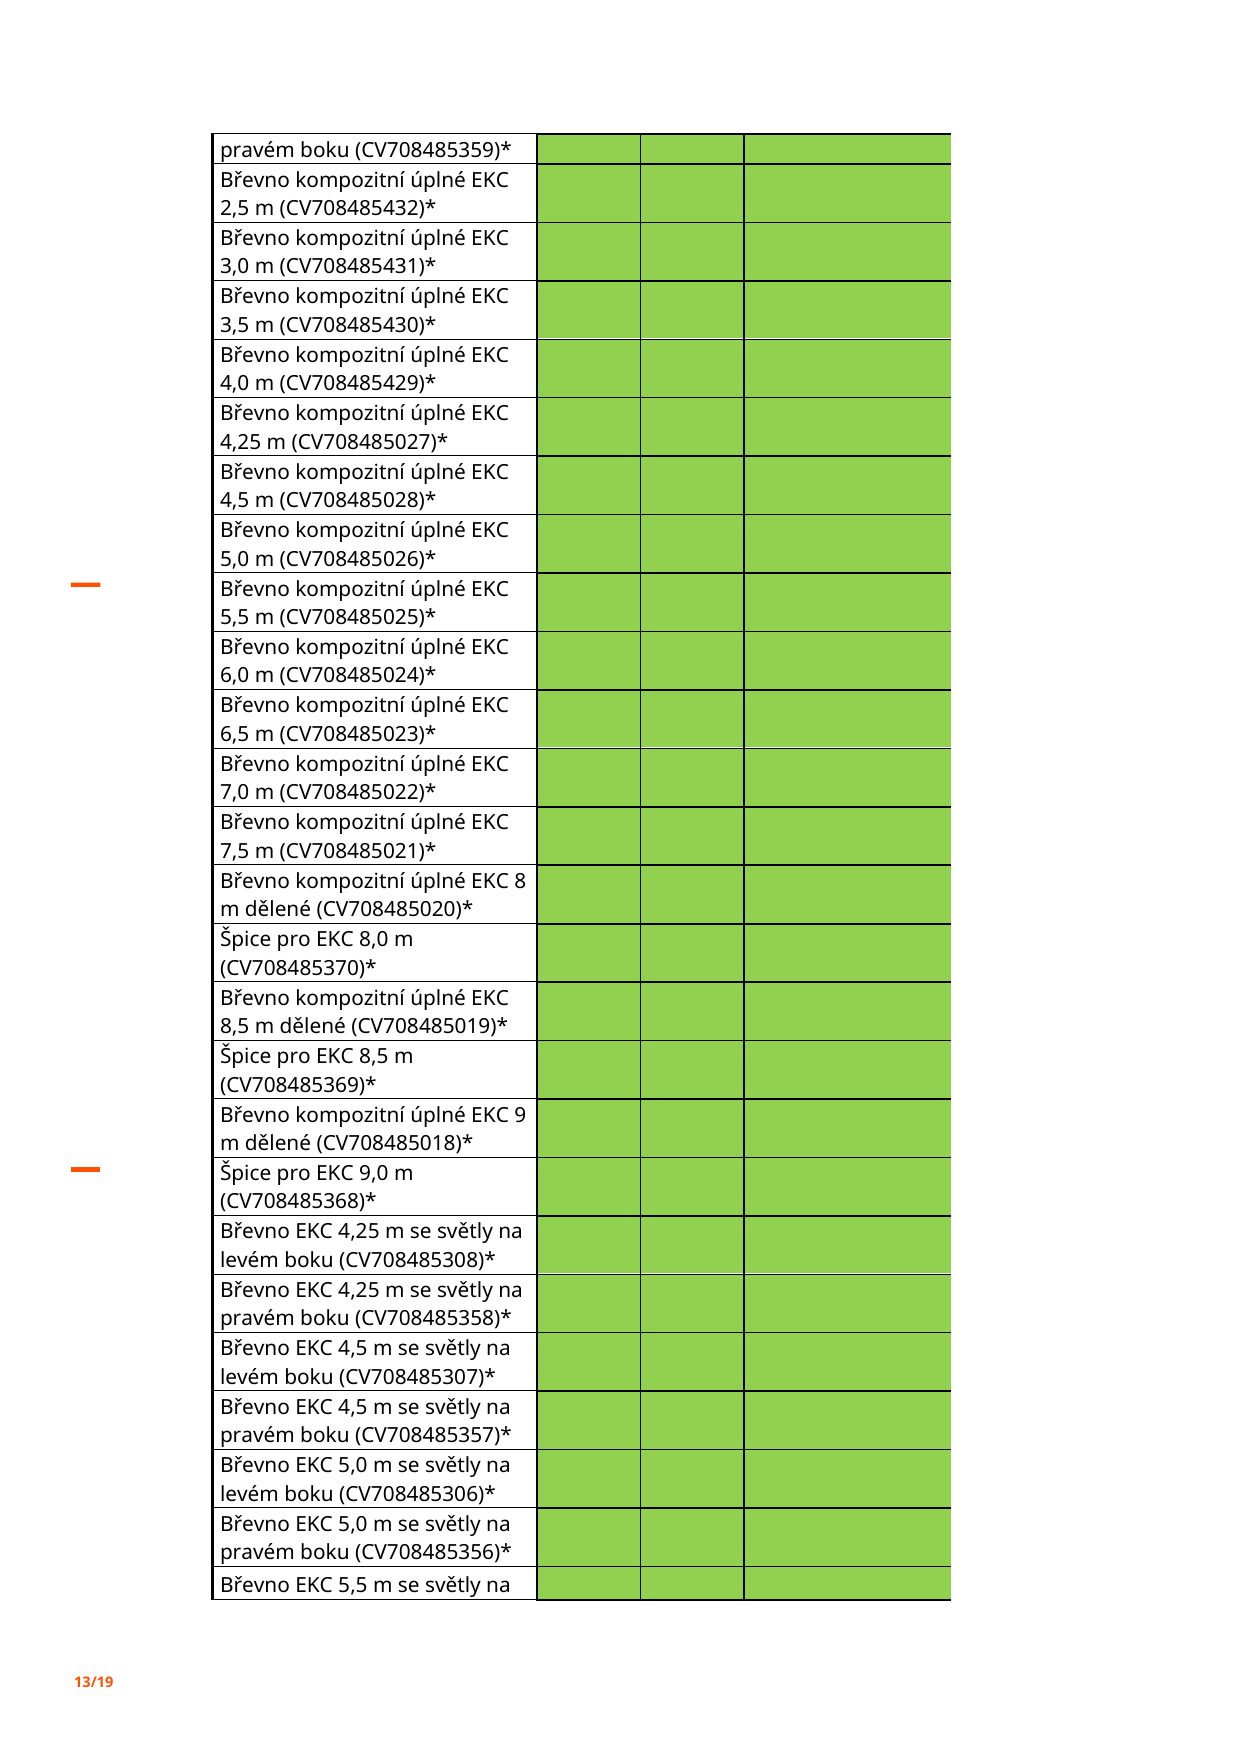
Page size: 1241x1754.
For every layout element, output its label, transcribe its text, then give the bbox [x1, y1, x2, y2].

table_cell [538, 574, 640, 631]
table_cell [538, 457, 640, 514]
table_cell [641, 691, 743, 747]
table_cell Špice pro EKC 9,0 m (CV708485368)* [214, 1158, 536, 1215]
table_cell [641, 866, 743, 923]
table_cell [641, 1275, 743, 1332]
table_cell [745, 457, 951, 514]
table_cell [745, 1450, 951, 1507]
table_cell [214, 1567, 536, 1599]
table_cell [538, 1333, 640, 1390]
table_cell Břevno kompozitní úplné EKC 8 m dělené (CV708485020)* [214, 865, 536, 923]
table_cell Břevno EKC 5,0 m se světly na pravém boku (CV708485356)* [214, 1508, 536, 1566]
table_cell [745, 1041, 951, 1098]
table_cell [538, 983, 640, 1040]
table_cell [745, 1392, 951, 1449]
table_cell [538, 1450, 640, 1507]
table_cell [745, 1567, 951, 1599]
table_cell [745, 749, 951, 806]
table_cell [641, 340, 743, 397]
table_cell [538, 398, 640, 455]
table_cell Břevno kompozitní úplné EKC 2,5 m (CV708485432)* [214, 164, 536, 222]
table_cell [641, 135, 743, 163]
table_cell [745, 808, 951, 864]
table_cell [745, 135, 951, 163]
table_cell Břevno kompozitní úplné EKC 6,0 m (CV708485024)* [214, 632, 536, 689]
table_cell Břevno kompozitní úplné EKC 5,0 m (CV708485026)* [214, 515, 536, 572]
table_cell Břevno kompozitní úplné EKC 6,5 m (CV708485023)* [214, 690, 536, 747]
table_cell [641, 457, 743, 514]
table_cell [538, 691, 640, 747]
table_cell [538, 1217, 640, 1273]
table_cell [641, 1217, 743, 1273]
table_cell [538, 925, 640, 981]
table_cell [641, 1567, 743, 1599]
table_cell [641, 574, 743, 631]
table_cell [745, 398, 951, 455]
table_cell Břevno kompozitní úplné EKC 4,5 m (CV708485028)* [214, 456, 536, 514]
table_cell Špice pro EKC 8,0 m (CV708485370)* [214, 924, 536, 981]
table_cell Břevno kompozitní úplné EKC 4,25 m (CV708485027)* [214, 398, 536, 455]
table_cell [538, 1392, 640, 1449]
table_cell [745, 1158, 951, 1215]
table_cell [641, 1333, 743, 1390]
table_cell Břevno kompozitní úplné EKC 3,0 m (CV708485431)* [214, 223, 536, 280]
table_cell [641, 398, 743, 455]
table_cell Břevno EKC 5,0 m se světly na levém boku (CV708485306)* [214, 1450, 536, 1507]
table_cell Břevno EKC 4,5 m se světly na levém boku (CV708485307)* [214, 1333, 536, 1390]
table_cell Břevno kompozitní úplné EKC 7,0 m (CV708485022)* [214, 749, 536, 806]
table_cell Břevno EKC 4,25 m se světly na pravém boku (CV708485358)* [214, 1275, 536, 1332]
table_cell [745, 866, 951, 923]
table_cell [538, 1567, 640, 1599]
table_cell [538, 165, 640, 222]
table_cell [641, 1100, 743, 1157]
table_cell [641, 983, 743, 1040]
table_cell [745, 282, 951, 338]
table_cell [745, 691, 951, 747]
table_cell Břevno EKC 4,25 m se světly na levém boku (CV708485308)* [214, 1216, 536, 1273]
table_cell [538, 340, 640, 397]
table_cell [745, 632, 951, 689]
table_cell [641, 165, 743, 222]
table_cell [538, 632, 640, 689]
table_cell [745, 574, 951, 631]
table_cell [745, 1100, 951, 1157]
table_cell Špice pro EKC 8,5 m (CV708485369)* [214, 1041, 536, 1098]
table_cell [641, 1158, 743, 1215]
table_cell [641, 1392, 743, 1449]
table_cell [538, 866, 640, 923]
table_cell [745, 983, 951, 1040]
table_cell [745, 223, 951, 280]
table_cell Břevno EKC 4,5 m se světly na pravém boku (CV708485357)* [214, 1391, 536, 1449]
table_cell Břevno kompozitní úplné EKC 9 m dělené (CV708485018)* [214, 1099, 536, 1157]
table_cell [641, 925, 743, 981]
table_cell [641, 223, 743, 280]
table_cell [745, 1217, 951, 1273]
table_cell [641, 1450, 743, 1507]
table_cell [745, 1275, 951, 1332]
table_cell [538, 1275, 640, 1332]
table_cell [538, 282, 640, 338]
table_cell Břevno kompozitní úplné EKC 8,5 m dělené (CV708485019)* [214, 982, 536, 1040]
table_cell [538, 135, 640, 163]
table_cell [641, 282, 743, 338]
table_cell [641, 808, 743, 864]
table_cell [538, 1100, 640, 1157]
table_cell [641, 1509, 743, 1566]
table_cell [641, 749, 743, 806]
table_cell [641, 632, 743, 689]
table_cell Břevno kompozitní úplné EKC 5,5 m (CV708485025)* [214, 573, 536, 631]
table_cell [538, 808, 640, 864]
table_cell [745, 1509, 951, 1566]
table_cell [538, 1509, 640, 1566]
table_cell [538, 749, 640, 806]
table_cell [538, 515, 640, 572]
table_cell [214, 134, 536, 163]
table_cell [745, 925, 951, 981]
table_cell [538, 223, 640, 280]
table_cell [641, 515, 743, 572]
table_cell [745, 515, 951, 572]
table_cell [641, 1041, 743, 1098]
table_cell [538, 1158, 640, 1215]
table_cell [538, 1041, 640, 1098]
table_cell [745, 165, 951, 222]
table_cell [745, 340, 951, 397]
table_cell Břevno kompozitní úplné EKC 4,0 m (CV708485429)* [214, 340, 536, 397]
table_cell Břevno kompozitní úplné EKC 3,5 m (CV708485430)* [214, 281, 536, 338]
table_cell Břevno kompozitní úplné EKC 7,5 m (CV708485021)* [214, 807, 536, 864]
table_cell [745, 1333, 951, 1390]
